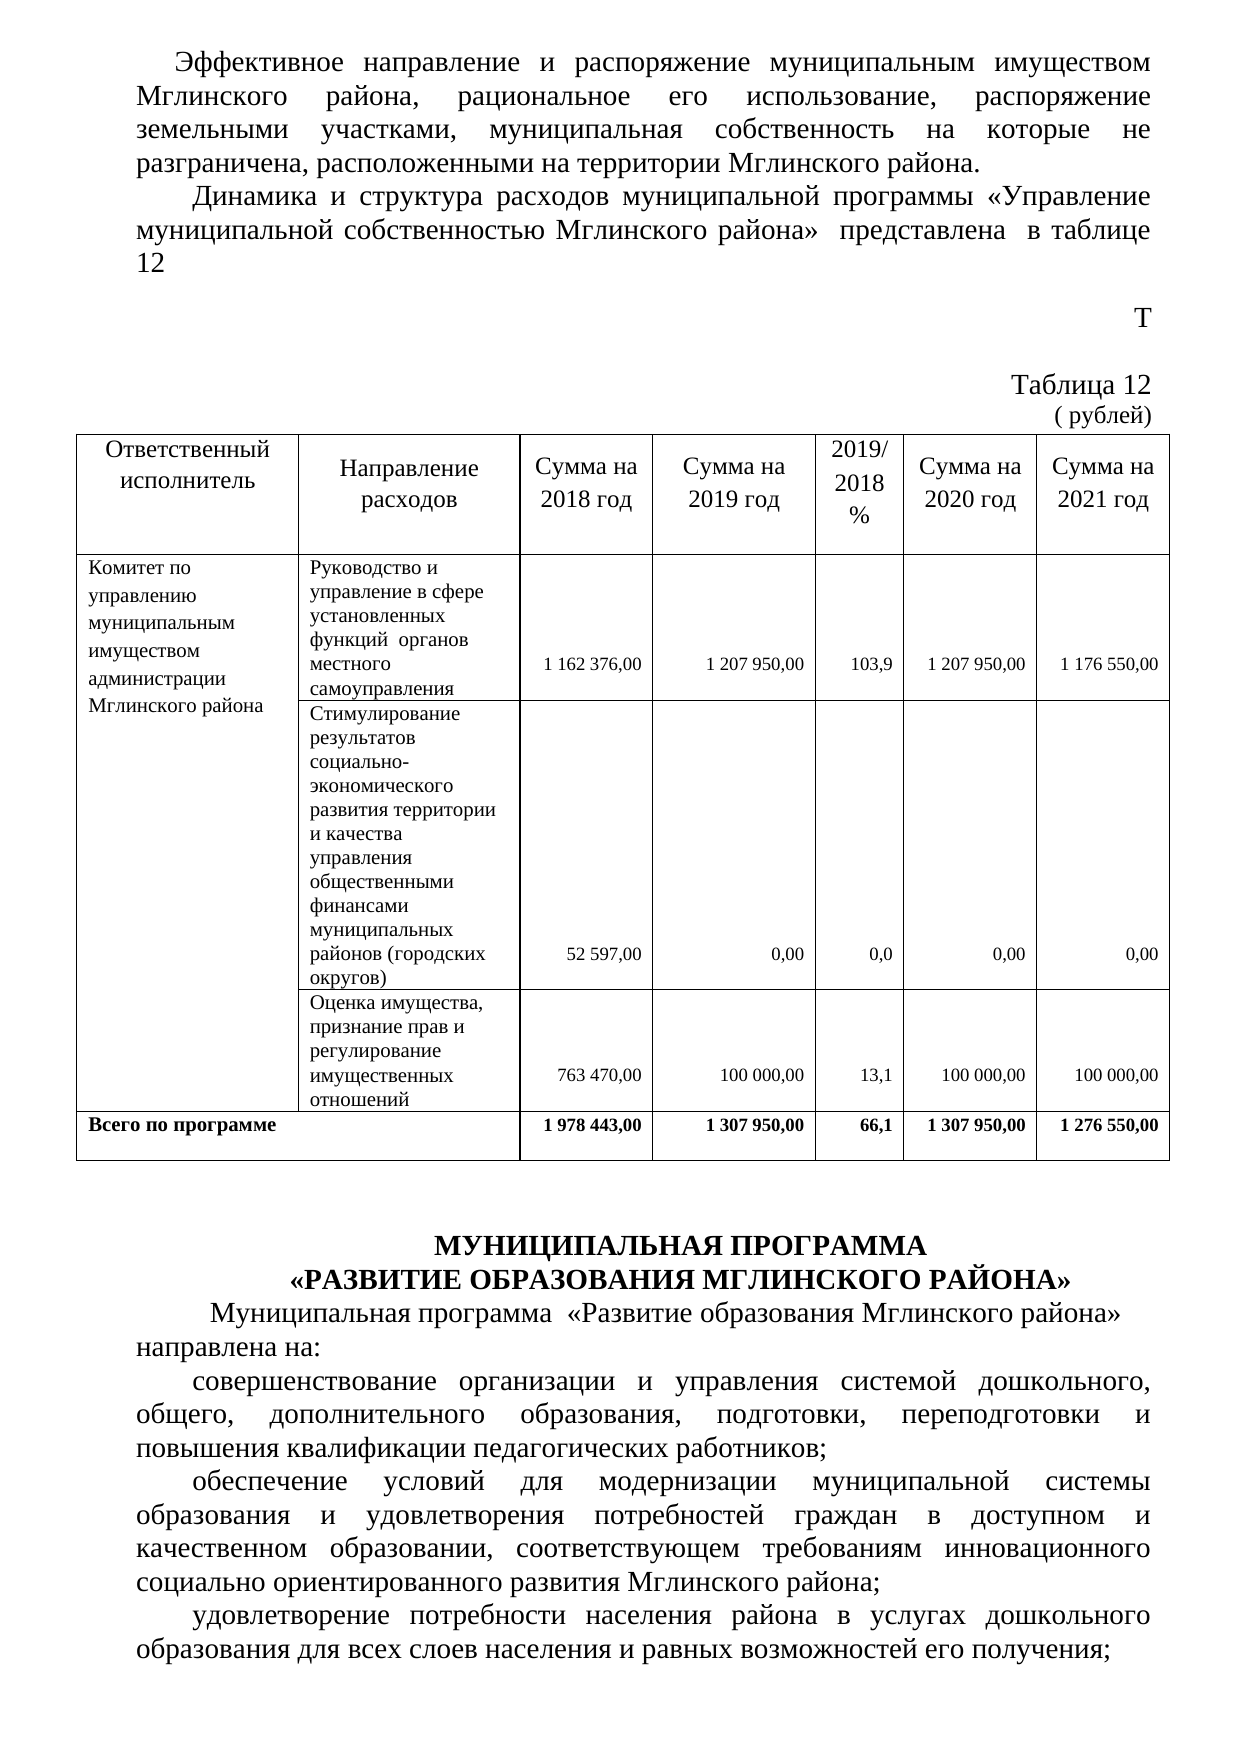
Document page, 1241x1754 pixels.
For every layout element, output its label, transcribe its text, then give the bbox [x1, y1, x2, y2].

text «РАЗВИТИЕ ОБРАЗОВАНИЯ МГЛИНСКОГО РАЙОНА» [136, 1262, 1152, 1296]
title Муниципальная программа «Развитие образования Мглинского района» направлена на: [136, 1296, 1152, 1363]
text Динамика и структура расходов муниципальной программы «Управление муниципальной собственностью Мглинского района» представлена в таблице 12 [136, 178, 1152, 279]
table_cell 103,9 [816, 555, 903, 699]
table_cell 13,1 [816, 990, 903, 1111]
text обеспечение условий для модернизации муниципальной системы образования и удовлетворения потребностей граждан в доступном и качественном образовании, соответствующем требованиям инновационного социально ориентированного развития Мглинского района; [136, 1463, 1152, 1597]
table_cell 1 207 950,00 [653, 555, 815, 699]
table_cell Всего по программе [77, 1112, 519, 1160]
table_cell 1 207 950,00 [904, 555, 1036, 699]
text Таблица 12 [136, 367, 1152, 401]
text удовлетворение потребности населения района в услугах дошкольного образования для всех слоев населения и равных возможностей его получения; [136, 1597, 1152, 1664]
table_cell 0,0 [816, 701, 903, 989]
table_cell 0,00 [1037, 701, 1169, 989]
table_cell 1 176 550,00 [1037, 555, 1169, 699]
table_header 2019/2018 % [816, 435, 903, 554]
table_header Ответственный исполнитель [77, 435, 298, 554]
table_cell 1 978 443,00 [521, 1112, 652, 1160]
table_cell 1 307 950,00 [904, 1112, 1036, 1160]
table_cell Руководство и управление в сфере установленных функций органов местного самоуправления [299, 555, 519, 699]
table_cell 1 307 950,00 [653, 1112, 815, 1160]
table_cell Комитет по управлению муниципальным имуществом администрации Мглинского района [77, 555, 298, 1111]
table_cell 52 597,00 [521, 701, 652, 989]
table_cell Оценка имущества, признание прав и регулирование имущественных отношений [299, 990, 519, 1111]
table_header Сумма на 2018 год [521, 435, 652, 554]
table_header Сумма на 2019 год [653, 435, 815, 554]
text МУНИЦИПАЛЬНАЯ ПРОГРАММА [136, 1228, 1152, 1262]
table_cell 100 000,00 [904, 990, 1036, 1111]
table_cell 100 000,00 [1037, 990, 1169, 1111]
table_header Сумма на 2020 год [904, 435, 1036, 554]
table_header Сумма на 2021 год [1037, 435, 1169, 554]
table_cell 0,00 [653, 701, 815, 989]
table_cell 0,00 [904, 701, 1036, 989]
table_cell 1 162 376,00 [521, 555, 652, 699]
table_cell 763 470,00 [521, 990, 652, 1111]
table_header Направление расходов [299, 435, 519, 554]
text Эффективное направление и распоряжение муниципальным имуществом Мглинского района, рациональное его использование, распоряжение земельными участками, муниципальная собственность на которые не разграничена, расположенными на территории Мглинского района. [136, 44, 1152, 178]
text Т [136, 300, 1152, 333]
text ( рублей) [136, 401, 1152, 429]
table_cell Стимулирование результатов социально-экономического развития территории и качества управления общественными финансами муниципальных районов (городских округов) [299, 701, 519, 989]
text совершенствование организации и управления системой дошкольного, общего, дополнительного образования, подготовки, переподготовки и повышения квалификации педагогических работников; [136, 1363, 1152, 1463]
table_cell 1 276 550,00 [1037, 1112, 1169, 1160]
table_cell 100 000,00 [653, 990, 815, 1111]
table_cell 66,1 [816, 1112, 903, 1160]
